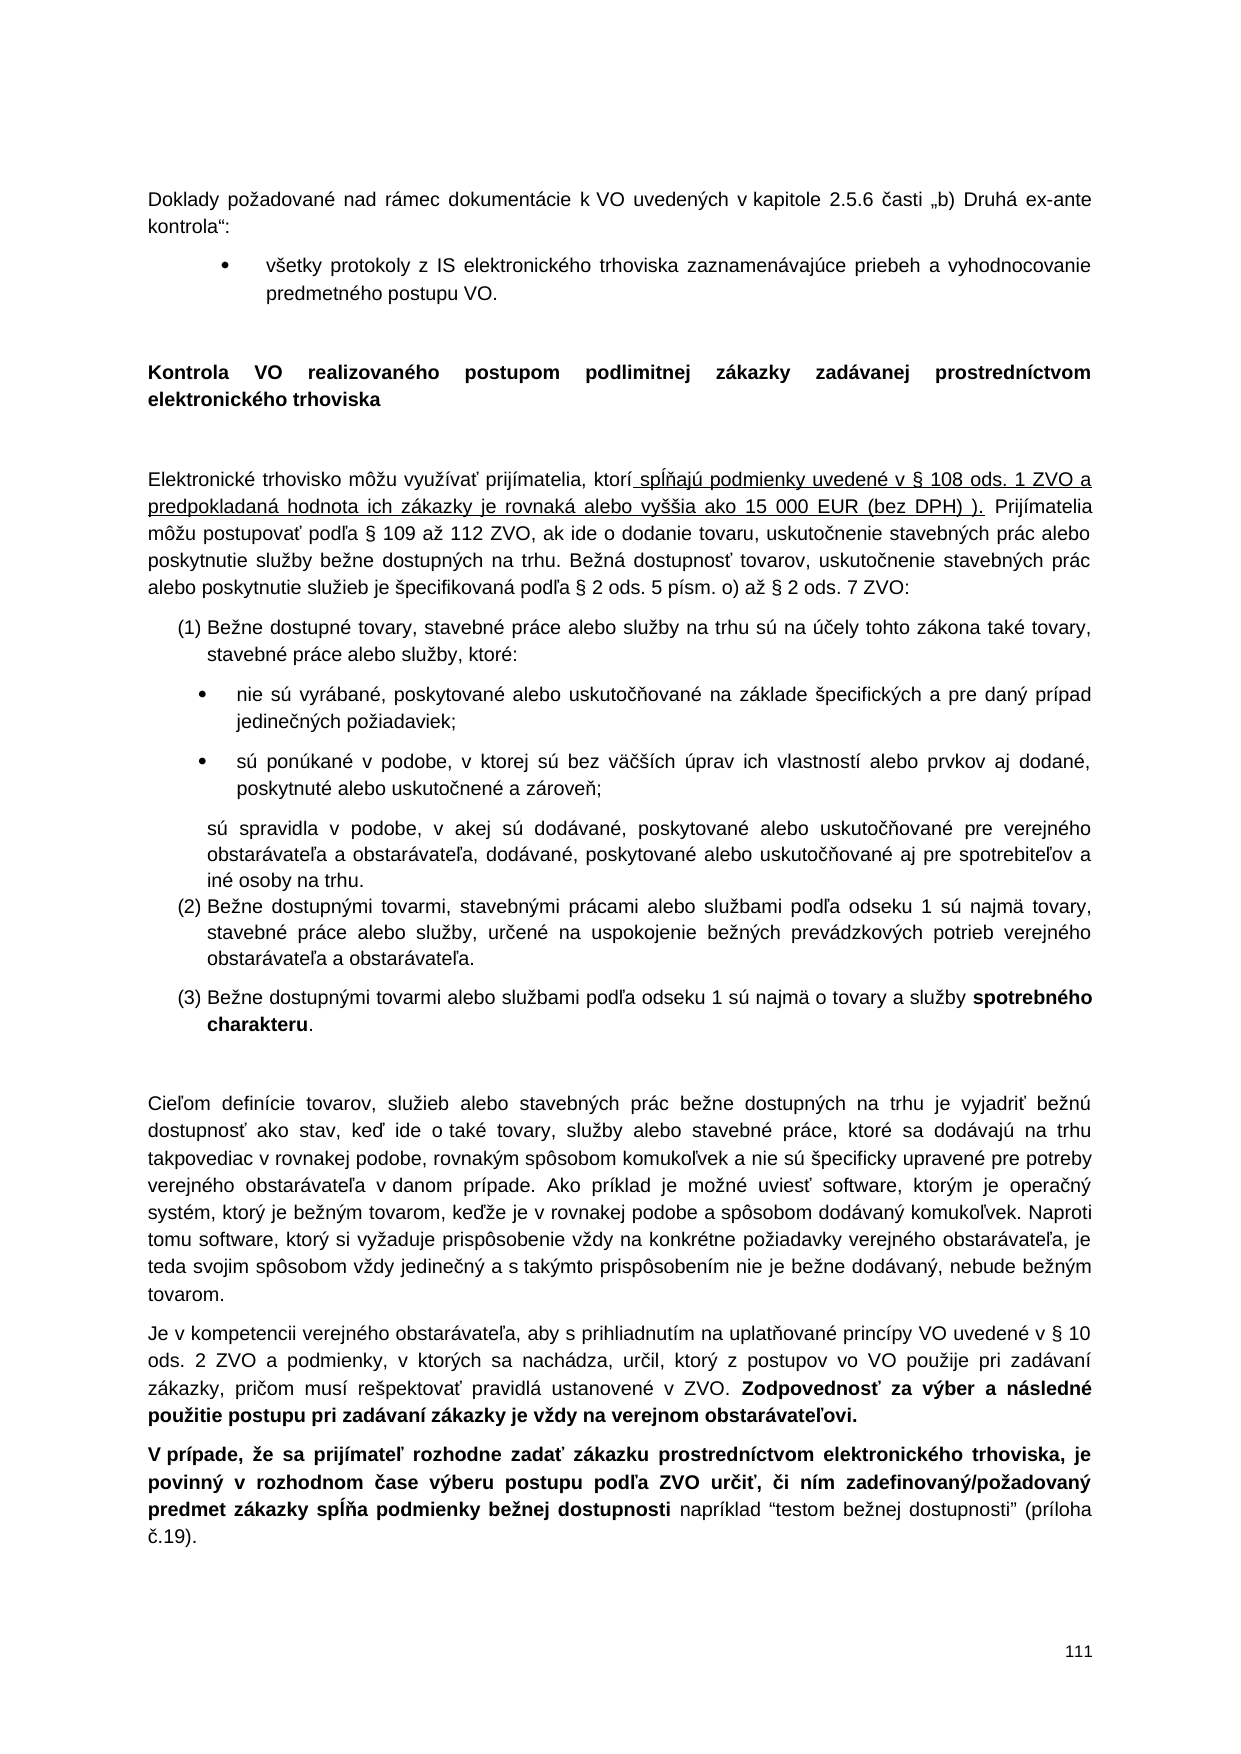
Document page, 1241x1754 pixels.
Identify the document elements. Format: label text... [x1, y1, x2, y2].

text (3) Bežne dostupnými tovarmi alebo službami podľa odseku 1 sú najmä o tovary a služby spotrebného charakteru. [177, 986, 1092, 1035]
text Je v kompetencii verejného obstarávateľa, aby s prihliadnutím na uplatňované princípy VO uvedené v § 10 ods. 2 ZVO a podmienky, v ktorých sa nachádza, určil, ktorý z postupov vo VO použije pri zadávaní zákazky, pričom musí rešpektovať pravidlá ustanovené v ZVO. Zodpovednosť za výber a následné použitie postupu pri zadávaní zákazky je vždy na verejnom obstarávateľovi. [148, 1322, 1092, 1426]
text Elektronické trhovisko môžu využívať prijímatelia, ktorí spĺňajú podmienky uvedené v § 108 ods. 1 ZVO a predpokladaná hodnota ich zákazky je rovnaká alebo vyššia ako 15 000 EUR (bez DPH) ). Prijímatelia môžu postupovať podľa § 109 až 112 ZVO, ak ide o dodanie tovaru, uskutočnenie stavebných prác alebo poskytnutie služby bežne dostupných na trhu. Bežná dostupnosť tovarov, uskutočnenie stavebných prác alebo poskytnutie služieb je špecifikovaná podľa § 2 ods. 5 písm. o) až § 2 ods. 7 ZVO: [148, 467, 1092, 599]
list všetky protokoly z IS elektronického trhoviska zaznamenávajúce priebeh a vyhodnocovanie predmetného postupu VO. [222, 254, 1092, 304]
text sú spravidla v podobe, v akej sú dodávané, poskytované alebo uskutočňované pre verejného obstarávateľa a obstarávateľa, dodávané, poskytované alebo uskutočňované aj pre spotrebiteľov a iné osoby na trhu. [207, 817, 1092, 892]
text nie sú vyrábané, poskytované alebo uskutočňované na základe špecifických a pre daný prípad jedinečných požiadaviek; [199, 683, 1092, 733]
text Kontrola VO realizovaného postupom podlimitnej zákazky zadávanej prostredníctvom elektronického trhoviska [148, 361, 1092, 411]
text (2) Bežne dostupnými tovarmi, stavebnými prácami alebo službami podľa odseku 1 sú najmä tovary, stavebné práce alebo služby, určené na uspokojenie bežných prevádzkových potrieb verejného obstarávateľa a obstarávateľa. [177, 895, 1092, 970]
list Bežne dostupné tovary, stavebné práce alebo služby na trhu sú na účely tohto zákona také tovary, stavebné práce alebo služby, ktoré: [177, 616, 1092, 666]
text sú ponúkané v podobe, v ktorej sú bez väčších úprav ich vlastností alebo prvkov aj dodané, poskytnuté alebo uskutočnené a zároveň; [199, 750, 1092, 800]
text V prípade, že sa prijímateľ rozhodne zadať zákazku prostredníctvom elektronického trhoviska, je povinný v rozhodnom čase výberu postupu podľa ZVO určiť, či ním zadefinovaný/požadovaný predmet zákazky spĺňa podmienky bežnej dostupnosti napríklad “testom bežnej dostupnosti” (príloha č.19). [148, 1443, 1092, 1548]
text Cieľom definície tovarov, služieb alebo stavebných prác bežne dostupných na trhu je vyjadriť bežnú dostupnosť ako stav, keď ide o také tovary, služby alebo stavebné práce, ktoré sa dodávajú na trhu takpovediac v rovnakej podobe, rovnakým spôsobom komukoľvek a nie sú špecificky upravené pre potreby verejného obstarávateľa v danom prípade. Ako príklad je možné uviesť software, ktorým je operačný systém, ktorý je bežným tovarom, keďže je v rovnakej podobe a spôsobom dodávaný komukoľvek. Naproti tomu software, ktorý si vyžaduje prispôsobenie vždy na konkrétne požiadavky verejného obstarávateľa, je teda svojim spôsobom vždy jedinečný a s takýmto prispôsobením nie je bežne dodávaný, nebude bežným tovarom. [148, 1092, 1092, 1305]
text Doklady požadované nad rámec dokumentácie k VO uvedených v kapitole 2.5.6 časti „b) Druhá ex-ante kontrola“: [148, 187, 1092, 237]
